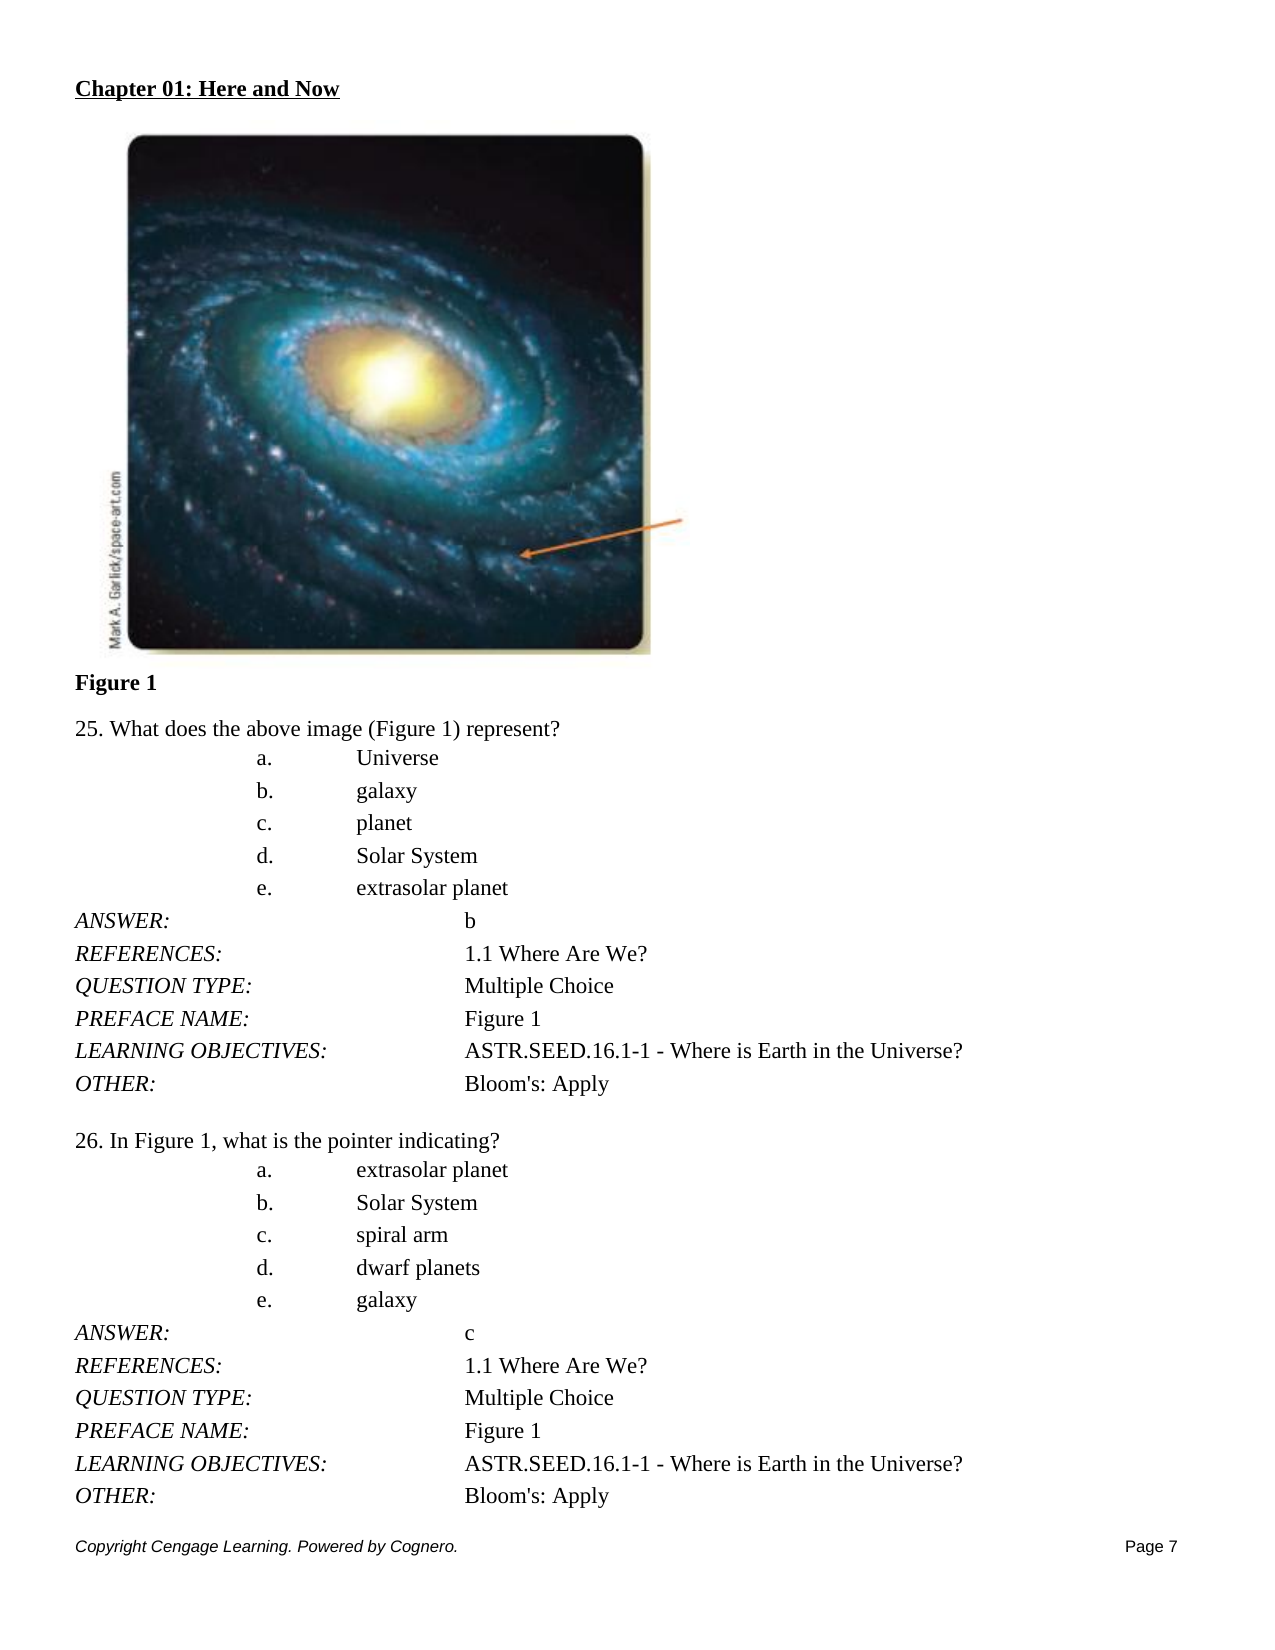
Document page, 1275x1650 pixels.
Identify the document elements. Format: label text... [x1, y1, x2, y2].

picture [75, 120, 690, 669]
table_header 25. What does the above image (Figure 1) represent? [75, 715, 1200, 1100]
table_header 26. ​In Figure 1, what is the pointer indicating? [75, 1127, 1200, 1512]
table_header Figure 1 [75, 121, 1200, 695]
